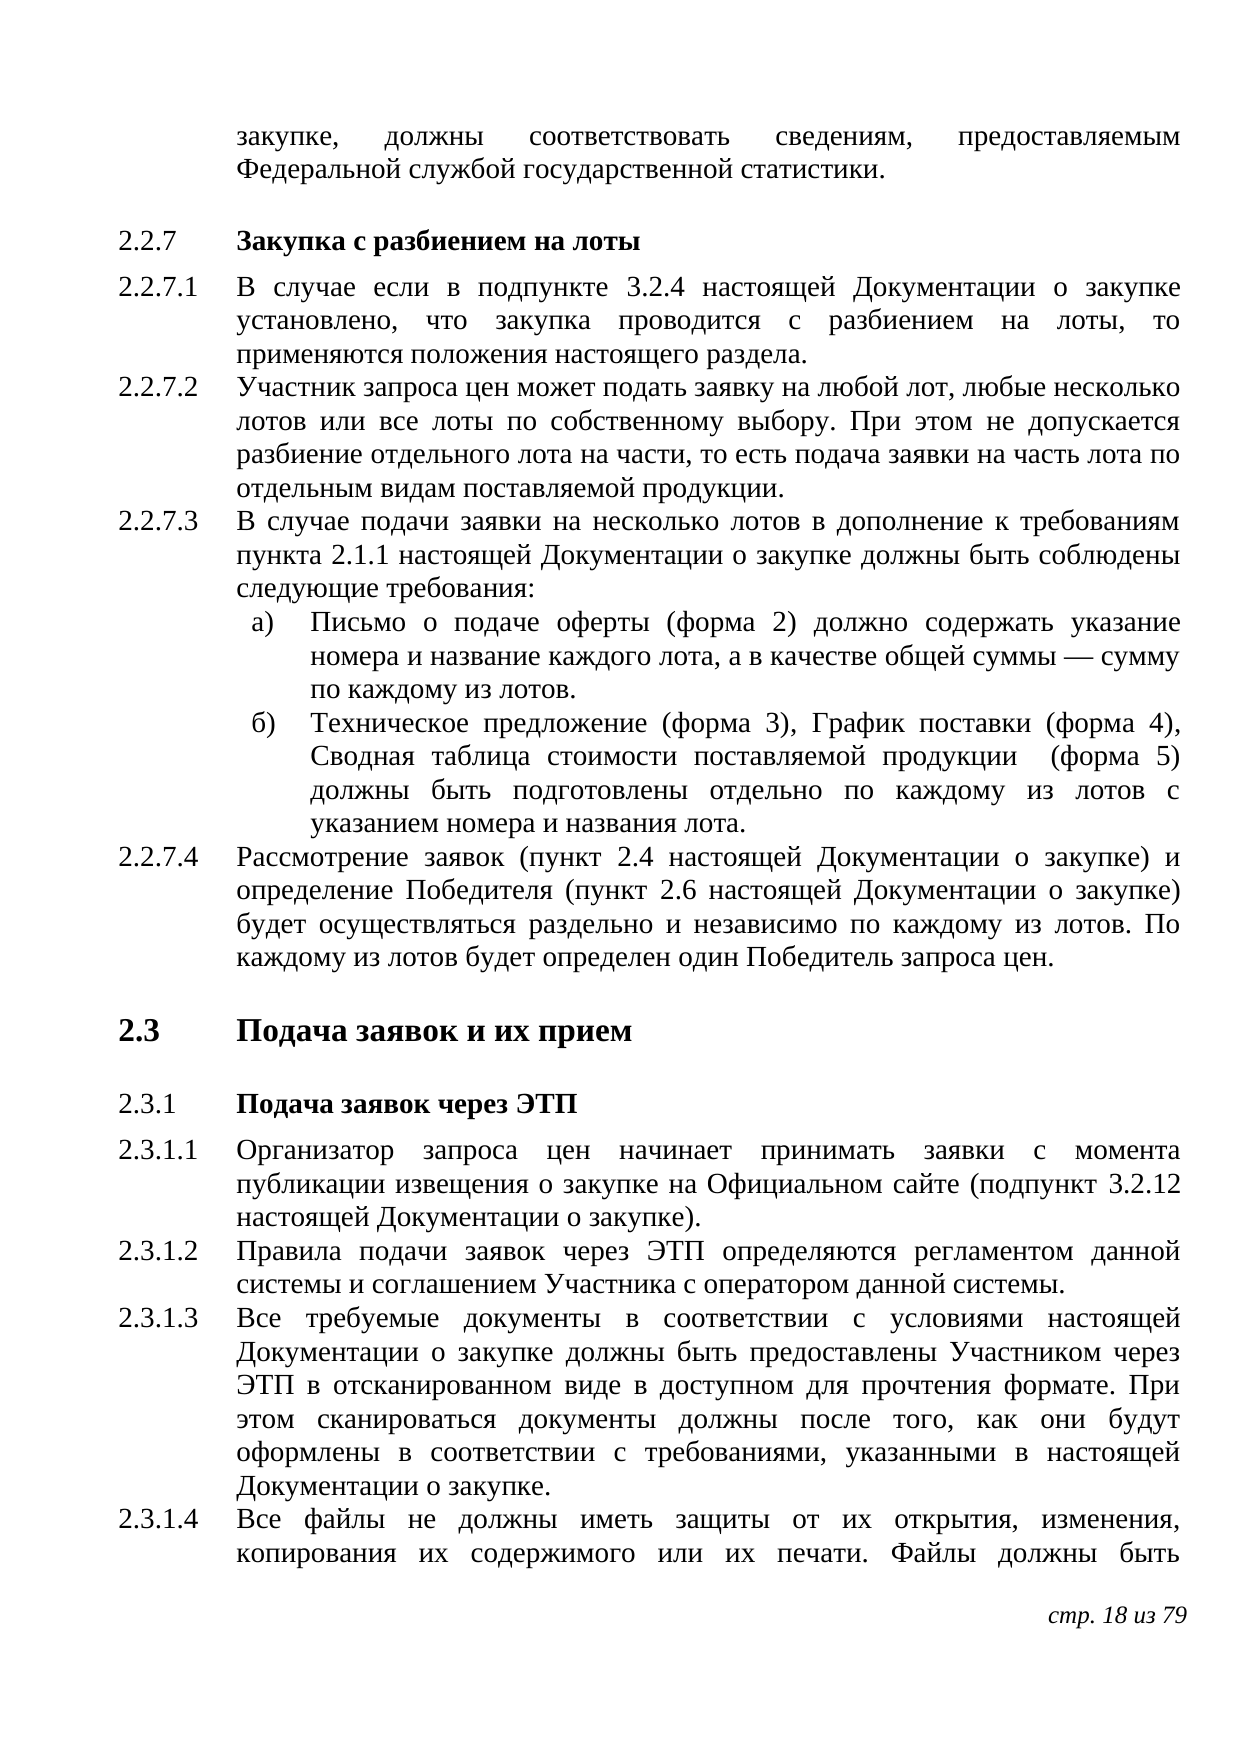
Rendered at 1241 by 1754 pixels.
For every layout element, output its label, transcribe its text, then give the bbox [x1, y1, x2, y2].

list В случае подачи заявки на несколько лотов в дополнение к требованиям пункта 2.1.1 настоящей Документации о закупке должны быть соблюдены следующие требования: [118, 503, 1181, 604]
list В случае если в подпункте 3.2.4 настоящей Документации о закупке установлено, что закупка проводится с разбиением на лоты, то применяются положения настоящего раздела. [118, 269, 1181, 369]
list Правила подачи заявок через ЭТП определяются регламентом данной системы и соглашением Участника с оператором данной системы. [118, 1233, 1181, 1300]
subtitle Подача заявок и их прием [118, 1011, 1181, 1049]
list Организатор запроса цен начинает принимать заявки с момента публикации извещения о закупке на Официальном сайте (подпункт 3.2.12 настоящей Документации о закупке). [118, 1132, 1181, 1233]
list Рассмотрение заявок (пункт 2.4 настоящей Документации о закупке) и определение Победителя (пункт 2.6 настоящей Документации о закупке) будет осуществляться раздельно и независимо по каждому из лотов. По каждому из лотов будет определен один Победитель запроса цен. [118, 839, 1181, 973]
list Подача заявок через ЭТП [118, 1086, 1181, 1120]
list Техническое предложение (форма 3), График поставки (форма 4), Сводная таблица стоимости поставляемой продукции (форма 5) должны быть подготовлены отдельно по каждому из лотов с указанием номера и названия лота. [251, 705, 1181, 839]
list Все требуемые документы в соответствии с условиями настоящей Документации о закупке должны быть предоставлены Участником через ЭТП в отсканированном виде в доступном для прочтения формате. При этом сканироваться документы должны после того, как они будут оформлены в соответствии с требованиями, указанными в настоящей Документации о закупке. [118, 1300, 1181, 1501]
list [118, 1501, 1181, 1568]
list Письмо о подаче оферты (форма 2) должно содержать указание номера и название каждого лота, а в качестве общей суммы — сумму по каждому из лотов. [251, 604, 1181, 705]
list Закупка с разбиением на лоты [118, 223, 1181, 256]
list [118, 118, 1181, 185]
list Участник запроса цен может подать заявку на любой лот, любые несколько лотов или все лоты по собственному выбору. При этом не допускается разбиение отдельного лота на части, то есть подача заявки на часть лота по отдельным видам поставляемой продукции. [118, 369, 1181, 503]
